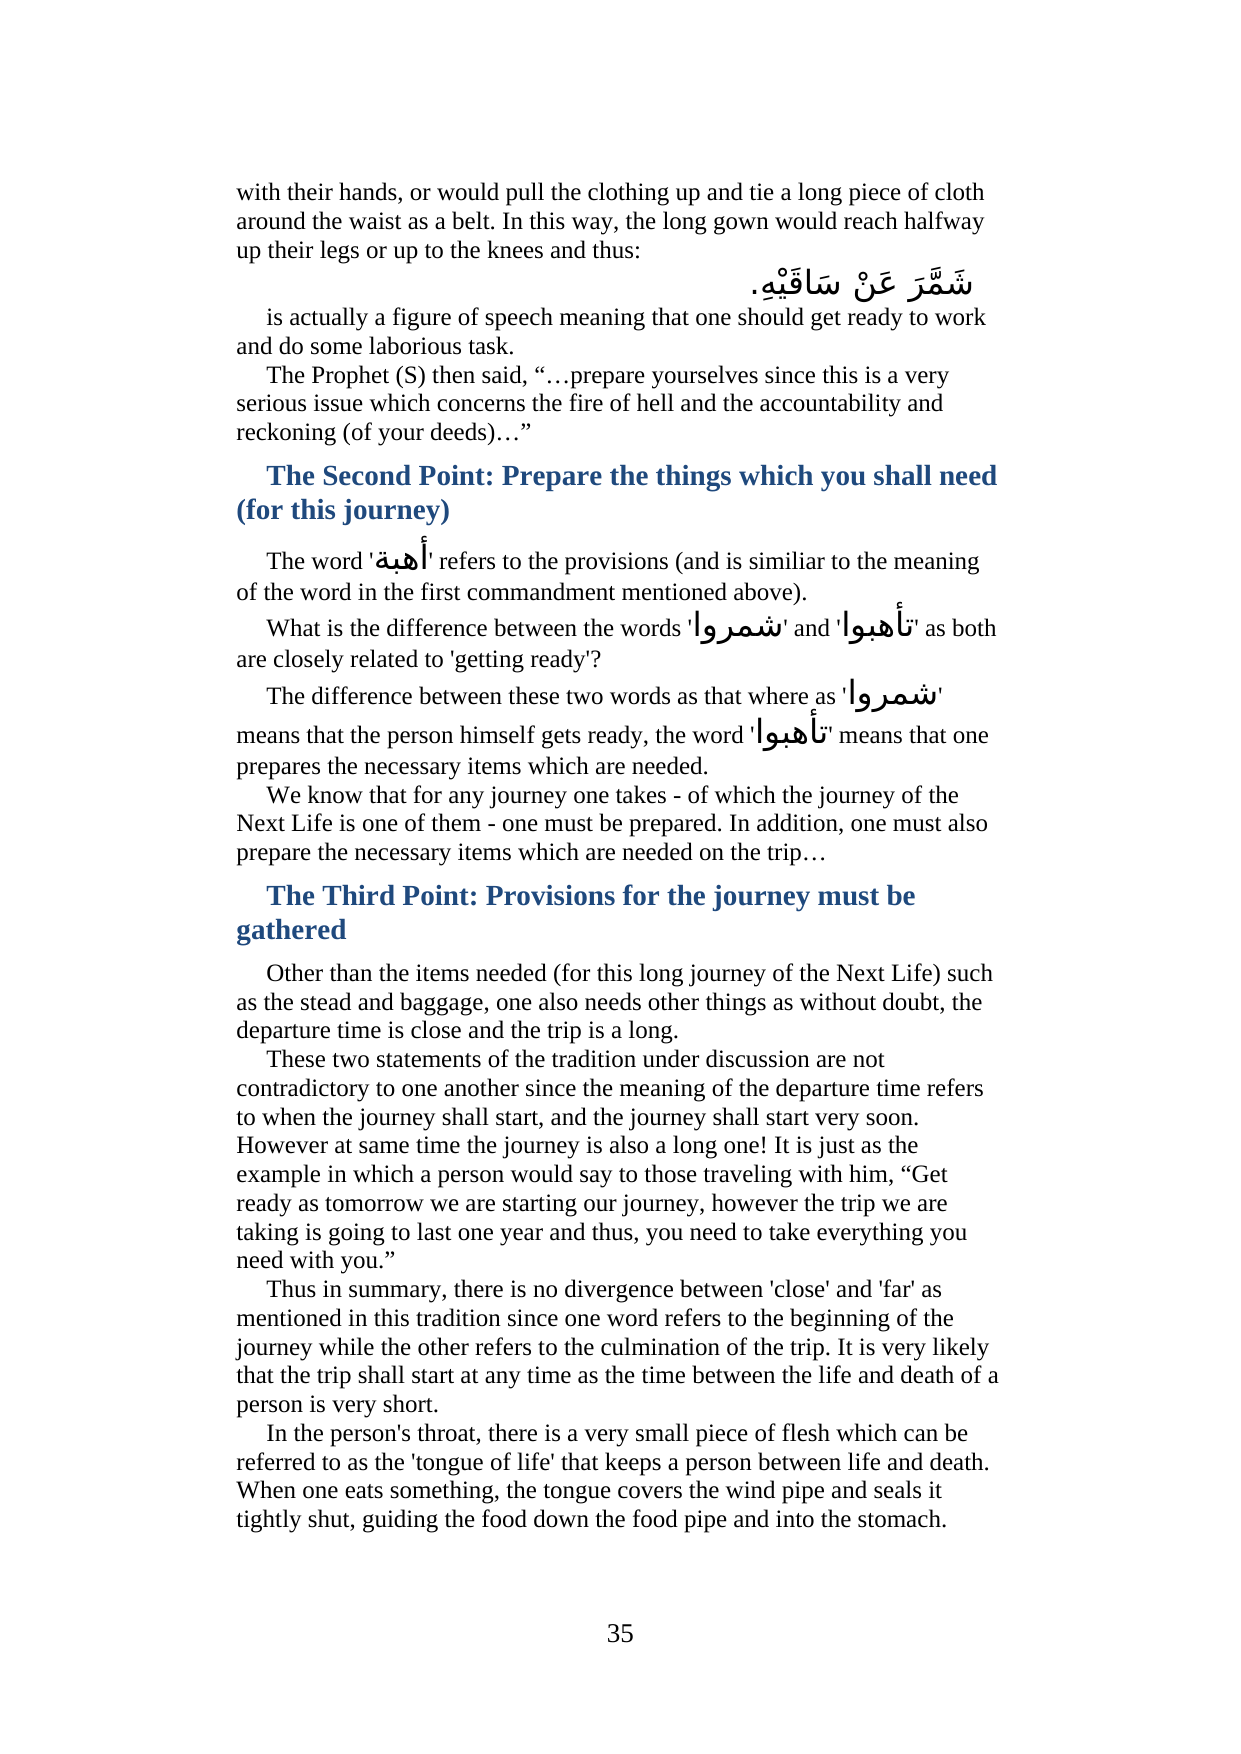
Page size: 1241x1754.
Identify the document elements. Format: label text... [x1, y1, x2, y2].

text The word 'أهبة' refers to the provisions (and is similiar to the meaning of the word in the first commandment mentioned above). [236, 538, 1004, 606]
text What is the difference between the words 'شمروا' and 'تأهبوا' as both are closely related to 'getting ready'? [236, 606, 1004, 673]
subtitle The Second Point: Prepare the things which you shall need (for this journey) [236, 458, 1004, 526]
text We know that for any journey one takes - of which the journey of the Next Life is one of them - one must be prepared. In addition, one must also prepare the necessary items which are needed on the trip… [236, 780, 1004, 866]
text Thus in summary, there is no divergence between 'close' and 'far' as mentioned in this tradition since one word refers to the beginning of the journey while the other refers to the culmination of the trip. It is very likely that the trip shall start at any time as the time between the life and death of a person is very short. [236, 1274, 1004, 1418]
text Other than the items needed (for this long journey of the Next Life) such as the stead and baggage, one also needs other things as without doubt, the departure time is close and the trip is a long. [236, 958, 1004, 1044]
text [236, 177, 1004, 263]
text These two statements of the tradition under discussion are not contradictory to one another since the meaning of the departure time refers to when the journey shall start, and the journey shall start very soon. However at same time the journey is also a long one! It is just as the example in which a person would say to those traveling with him, “Get ready as tomorrow we are starting our journey, however the trip we are taking is going to last one year and thus, you need to take everything you need with you.” [236, 1044, 1004, 1274]
subtitle The Third Point: Provisions for the journey must be gathered [236, 878, 1004, 946]
text The difference between these two words as that where as 'شمروا' means that the person himself gets ready, the word 'تأهبوا' means that one prepares the necessary items which are needed. [236, 673, 1004, 780]
text شَمَّرَ عَنْ سَاقَيْهِ. [236, 263, 1004, 302]
text is actually a figure of speech meaning that one should get ready to work and do some laborious task. [236, 302, 1004, 360]
text The Prophet (S) then said, “…prepare yourselves since this is a very serious issue which concerns the fire of hell and the accountability and reckoning (of your deeds)…” [236, 360, 1004, 446]
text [236, 1418, 1004, 1533]
